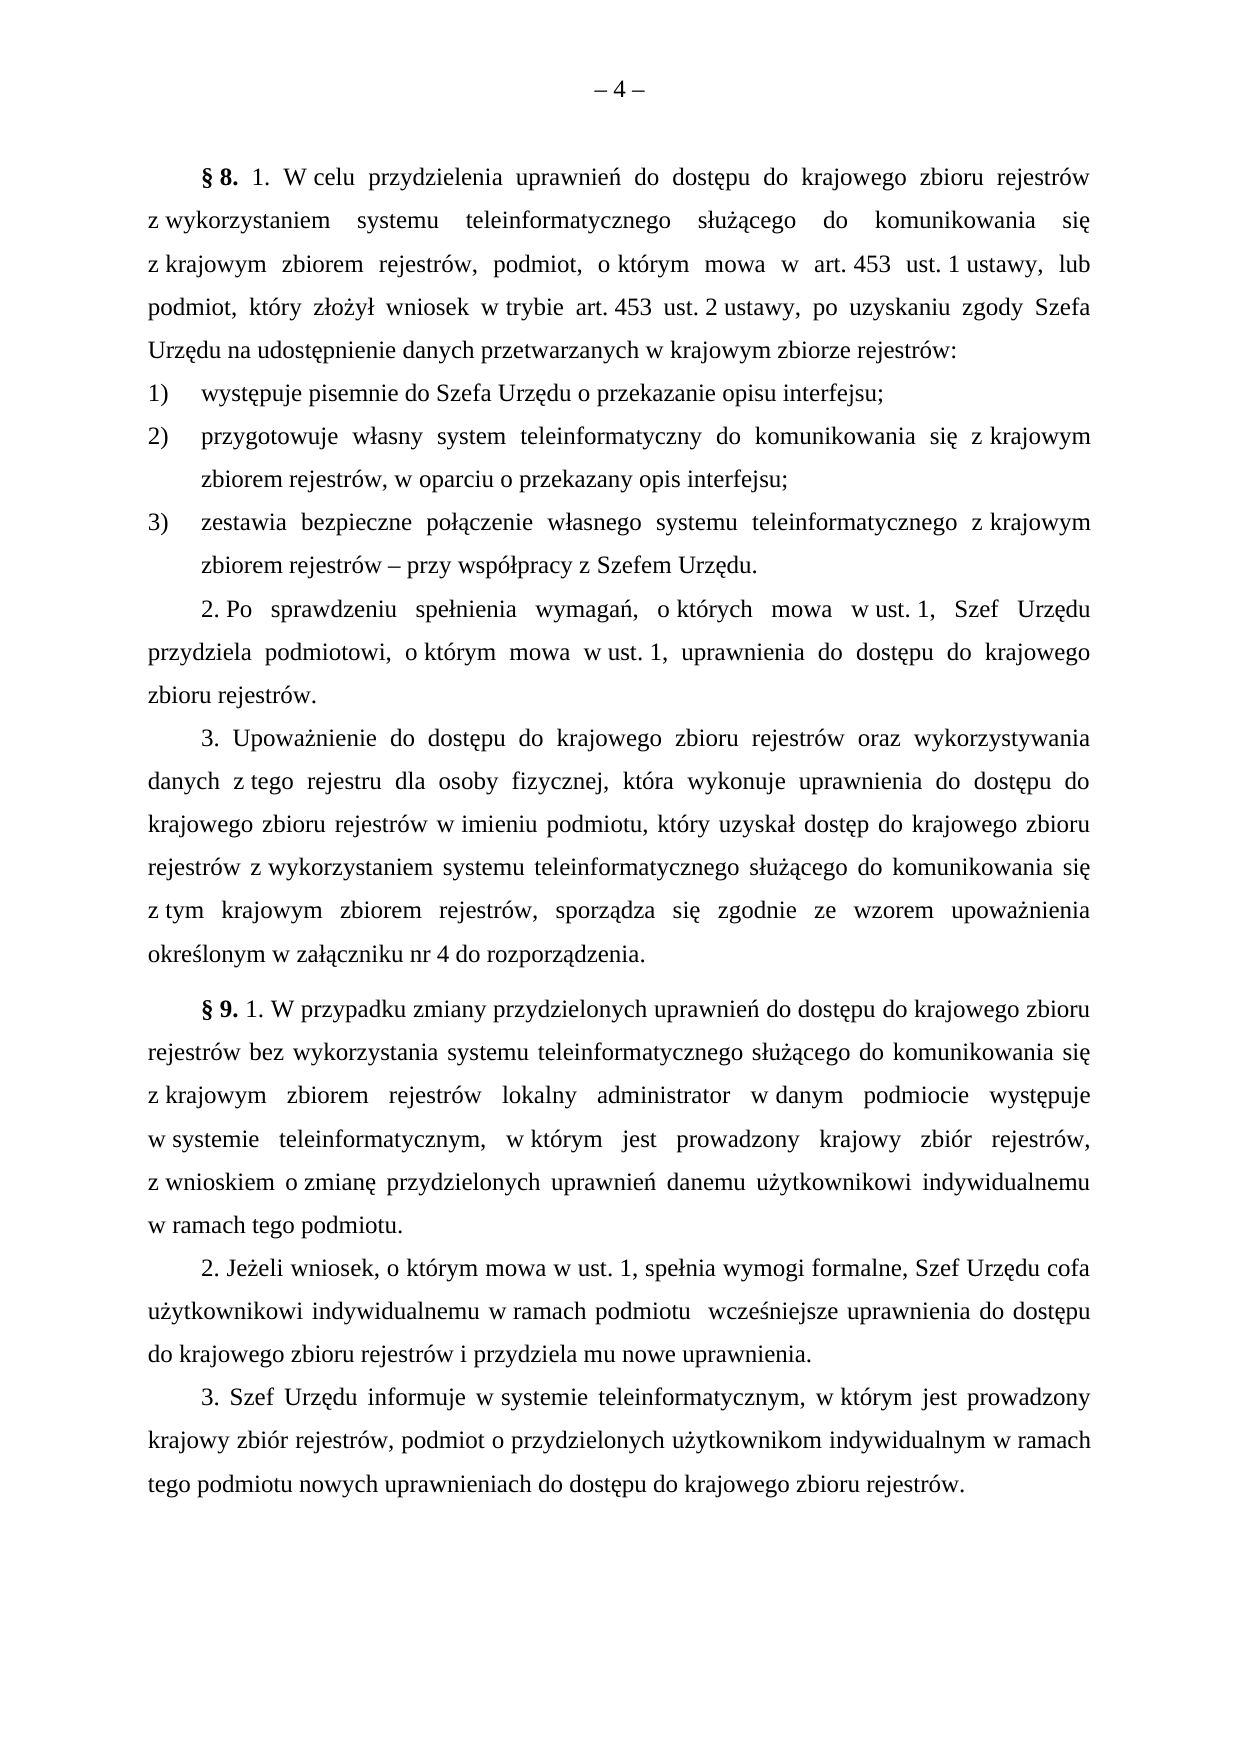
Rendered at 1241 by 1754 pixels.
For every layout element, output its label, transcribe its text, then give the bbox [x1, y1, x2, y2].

text 3. Szef Urzędu informuje w systemie teleinformatycznym, w którym jest prowadzony krajowy zbiór rejestrów, podmiot o przydzielonych użytkownikom indywidualnym w ramach tego podmiotu nowych uprawnieniach do dostępu do krajowego zbioru rejestrów. [148, 1382, 1091, 1497]
text 3) zestawia bezpieczne połączenie własnego systemu teleinformatycznego z krajowym zbiorem rejestrów – przy współpracy z Szefem Urzędu. [148, 507, 1091, 579]
text § 8. 1. W celu przydzielenia uprawnień do dostępu do krajowego zbioru rejestrów z wykorzystaniem systemu teleinformatycznego służącego do komunikowania się z krajowym zbiorem rejestrów, podmiot, o którym mowa w art. 453 ust. 1 ustawy, lub podmiot, który złożył wniosek w trybie art. 453 ust. 2 ustawy, po uzyskaniu zgody Szefa Urzędu na udostępnienie danych przetwarzanych w krajowym zbiorze rejestrów: [148, 162, 1091, 364]
text 2. Jeżeli wniosek, o którym mowa w ust. 1, spełnia wymogi formalne, Szef Urzędu cofa użytkownikowi indywidualnemu w ramach podmiotu wcześniejsze uprawnienia do dostępu do krajowego zbioru rejestrów i przydziela mu nowe uprawnienia. [148, 1253, 1091, 1368]
text 3. Upoważnienie do dostępu do krajowego zbioru rejestrów oraz wykorzystywania danych z tego rejestru dla osoby fizycznej, która wykonuje uprawnienia do dostępu do krajowego zbioru rejestrów w imieniu podmiotu, który uzyskał dostęp do krajowego zbioru rejestrów z wykorzystaniem systemu teleinformatycznego służącego do komunikowania się z tym krajowym zbiorem rejestrów, sporządza się zgodnie ze wzorem upoważnienia określonym w załączniku nr 4 do rozporządzenia. [148, 723, 1091, 967]
text 2. Po sprawdzeniu spełnienia wymagań, o których mowa w ust. 1, Szef Urzędu przydziela podmiotowi, o którym mowa w ust. 1, uprawnienia do dostępu do krajowego zbioru rejestrów. [148, 594, 1091, 709]
text 2) przygotowuje własny system teleinformatyczny do komunikowania się z krajowym zbiorem rejestrów, w oparciu o przekazany opis interfejsu; [148, 421, 1091, 493]
text § 9. 1. W przypadku zmiany przydzielonych uprawnień do dostępu do krajowego zbioru rejestrów bez wykorzystania systemu teleinformatycznego służącego do komunikowania się z krajowym zbiorem rejestrów lokalny administrator w danym podmiocie występuje w systemie teleinformatycznym, w którym jest prowadzony krajowy zbiór rejestrów, z wnioskiem o zmianę przydzielonych uprawnień danemu użytkownikowi indywidualnemu w ramach tego podmiotu. [148, 994, 1091, 1239]
text 1) występuje pisemnie do Szefa Urzędu o przekazanie opisu interfejsu; [148, 378, 1091, 407]
